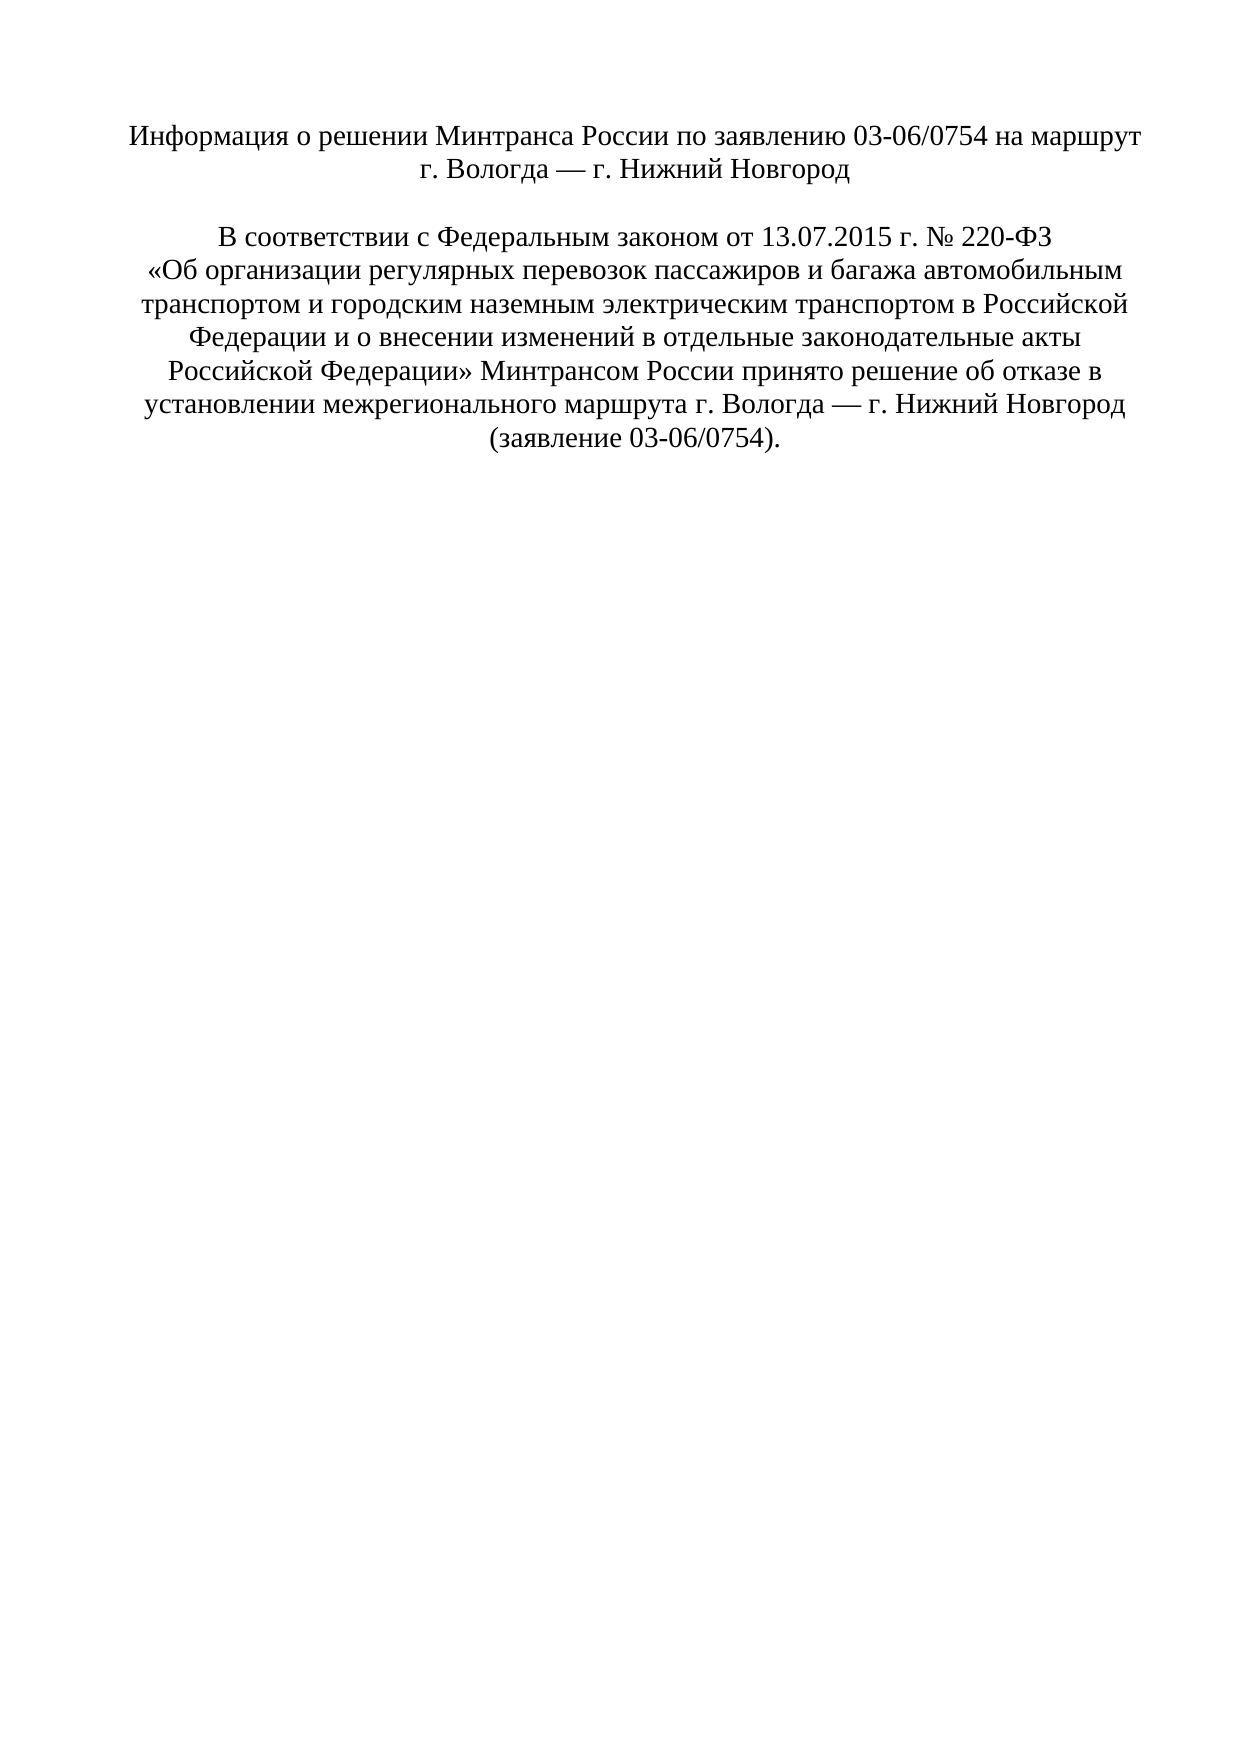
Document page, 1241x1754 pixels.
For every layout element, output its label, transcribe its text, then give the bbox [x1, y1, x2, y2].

text В соответствии с Федеральным законом от 13.07.2015 г. № 220-ФЗ «Об организации регулярных перевозок пассажиров и багажа автомобильным транспортом и городским наземным электрическим транспортом в Российской Федерации и о внесении изменений в отдельные законодательные акты Российской Федерации» Минтрансом России принято решение об отказе в установлении межрегионального маршрута г. Вологда — г. Нижний Новгород (заявление 03-06/0754). [118, 219, 1152, 453]
text Информация о решении Минтранса России по заявлению 03-06/0754 на маршрут г. Вологда — г. Нижний Новгород [118, 118, 1152, 185]
